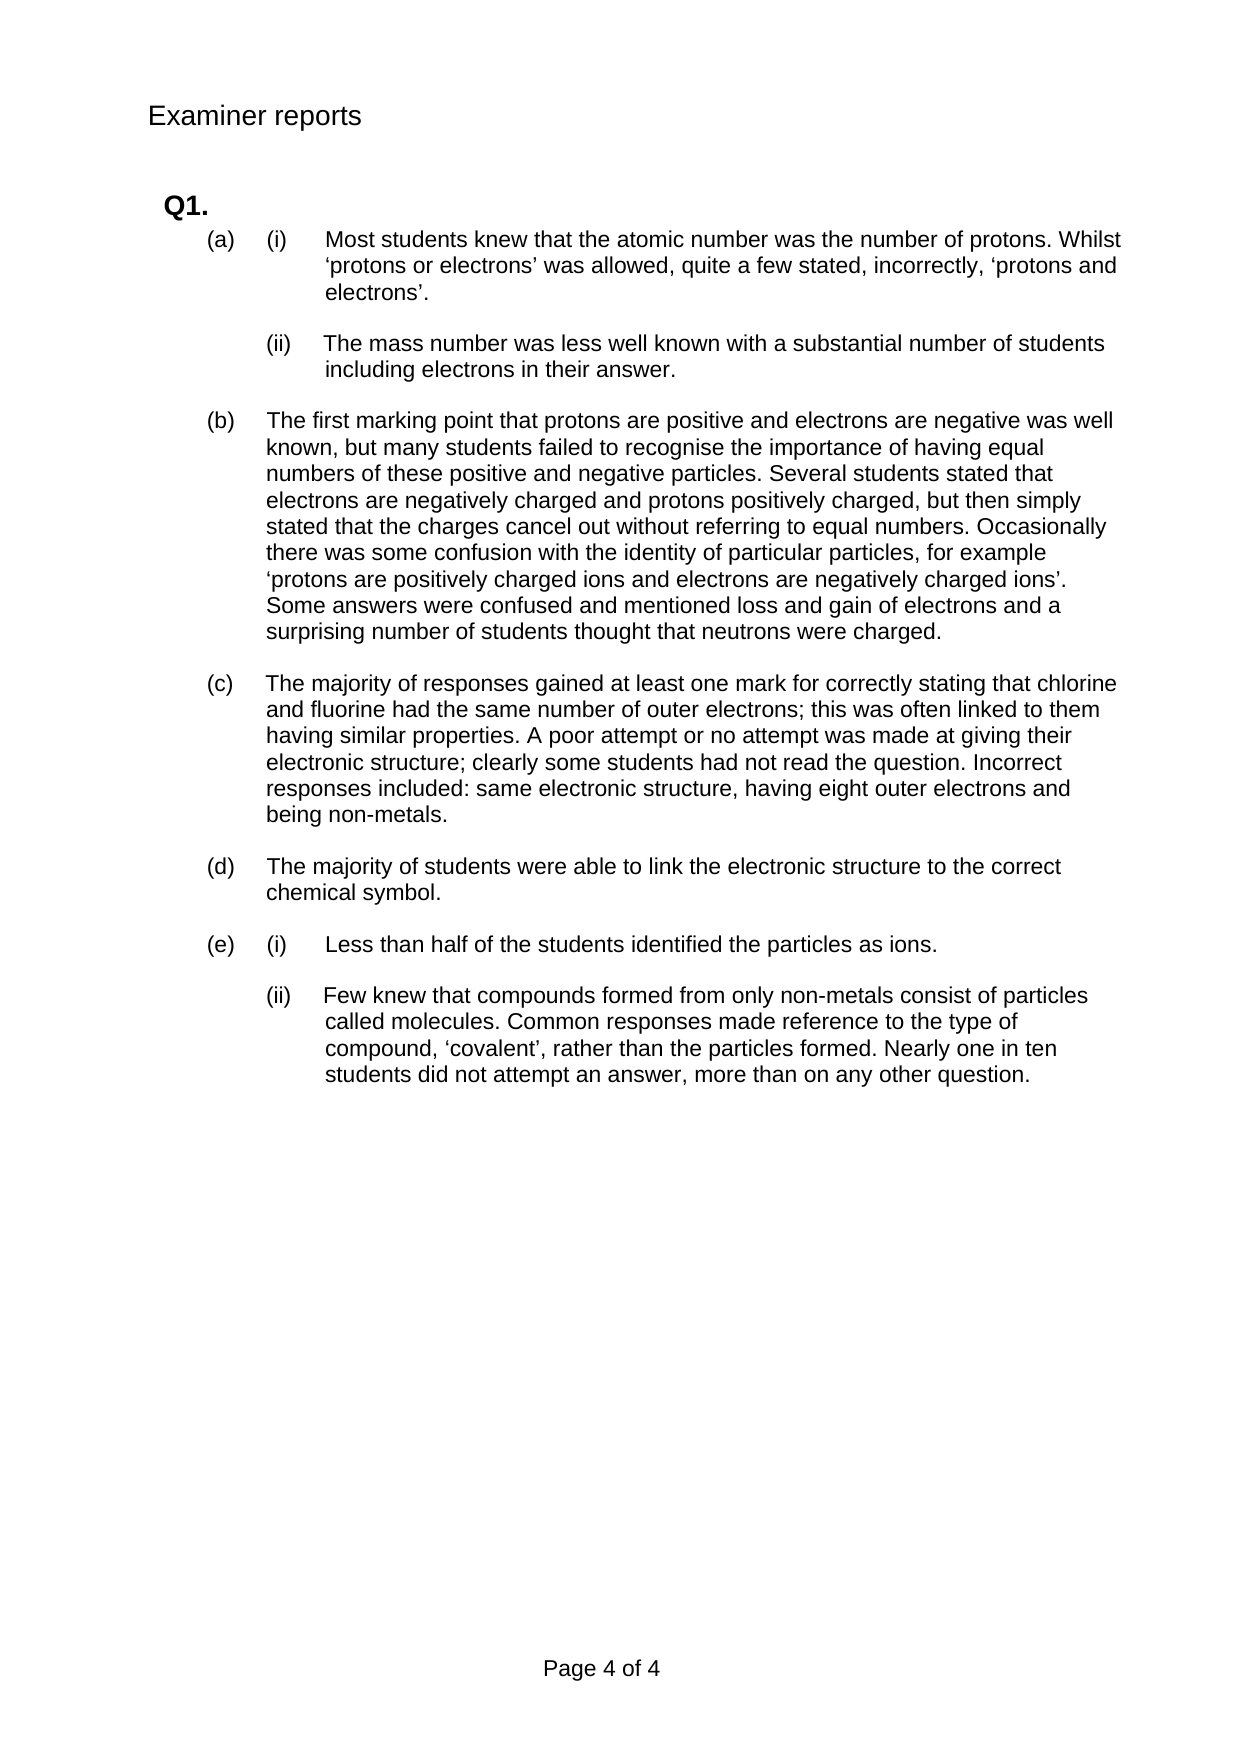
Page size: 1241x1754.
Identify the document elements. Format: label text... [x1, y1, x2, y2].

text (e) (i) Less than half of the students identified the particles as ions. [207, 931, 1122, 957]
text (d) The majority of students were able to link the electronic structure to the correct chemical symbol. [207, 853, 1122, 906]
text (ii) The mass number was less well known with a substantial number of students including electrons in their answer. [266, 330, 1122, 382]
text Examiner reports [148, 99, 1181, 131]
text (c) The majority of responses gained at least one mark for correctly stating that chlorine and fluorine had the same number of outer electrons; this was often linked to them having similar properties. A poor attempt or no attempt was made at giving their electronic structure; clearly some students had not read the question. Incorrect responses included: same electronic structure, having eight outer electrons and being non-metals. [207, 670, 1122, 828]
text Q1. [163, 189, 1176, 221]
text (a) (i) Most students knew that the atomic number was the number of protons. Whilst ‘protons or electrons’ was allowed, quite a few stated, incorrectly, ‘protons and electrons’. [207, 226, 1122, 305]
text (b) The first marking point that protons are positive and electrons are negative was well known, but many students failed to recognise the importance of having equal numbers of these positive and negative particles. Several students stated that electrons are negatively charged and protons positively charged, but then simply stated that the charges cancel out without referring to equal numbers. Occasionally there was some confusion with the identity of particular particles, for example ‘protons are positively charged ions and electrons are negatively charged ions’. Some answers were confused and mentioned loss and gain of electrons and a surprising number of students thought that neutrons were charged. [207, 407, 1122, 645]
text (ii) Few knew that compounds formed from only non-metals consist of particles called molecules. Common responses made reference to the type of compound, ‘covalent’, rather than the particles formed. Nearly one in ten students did not attempt an answer, more than on any other question. [266, 982, 1122, 1087]
